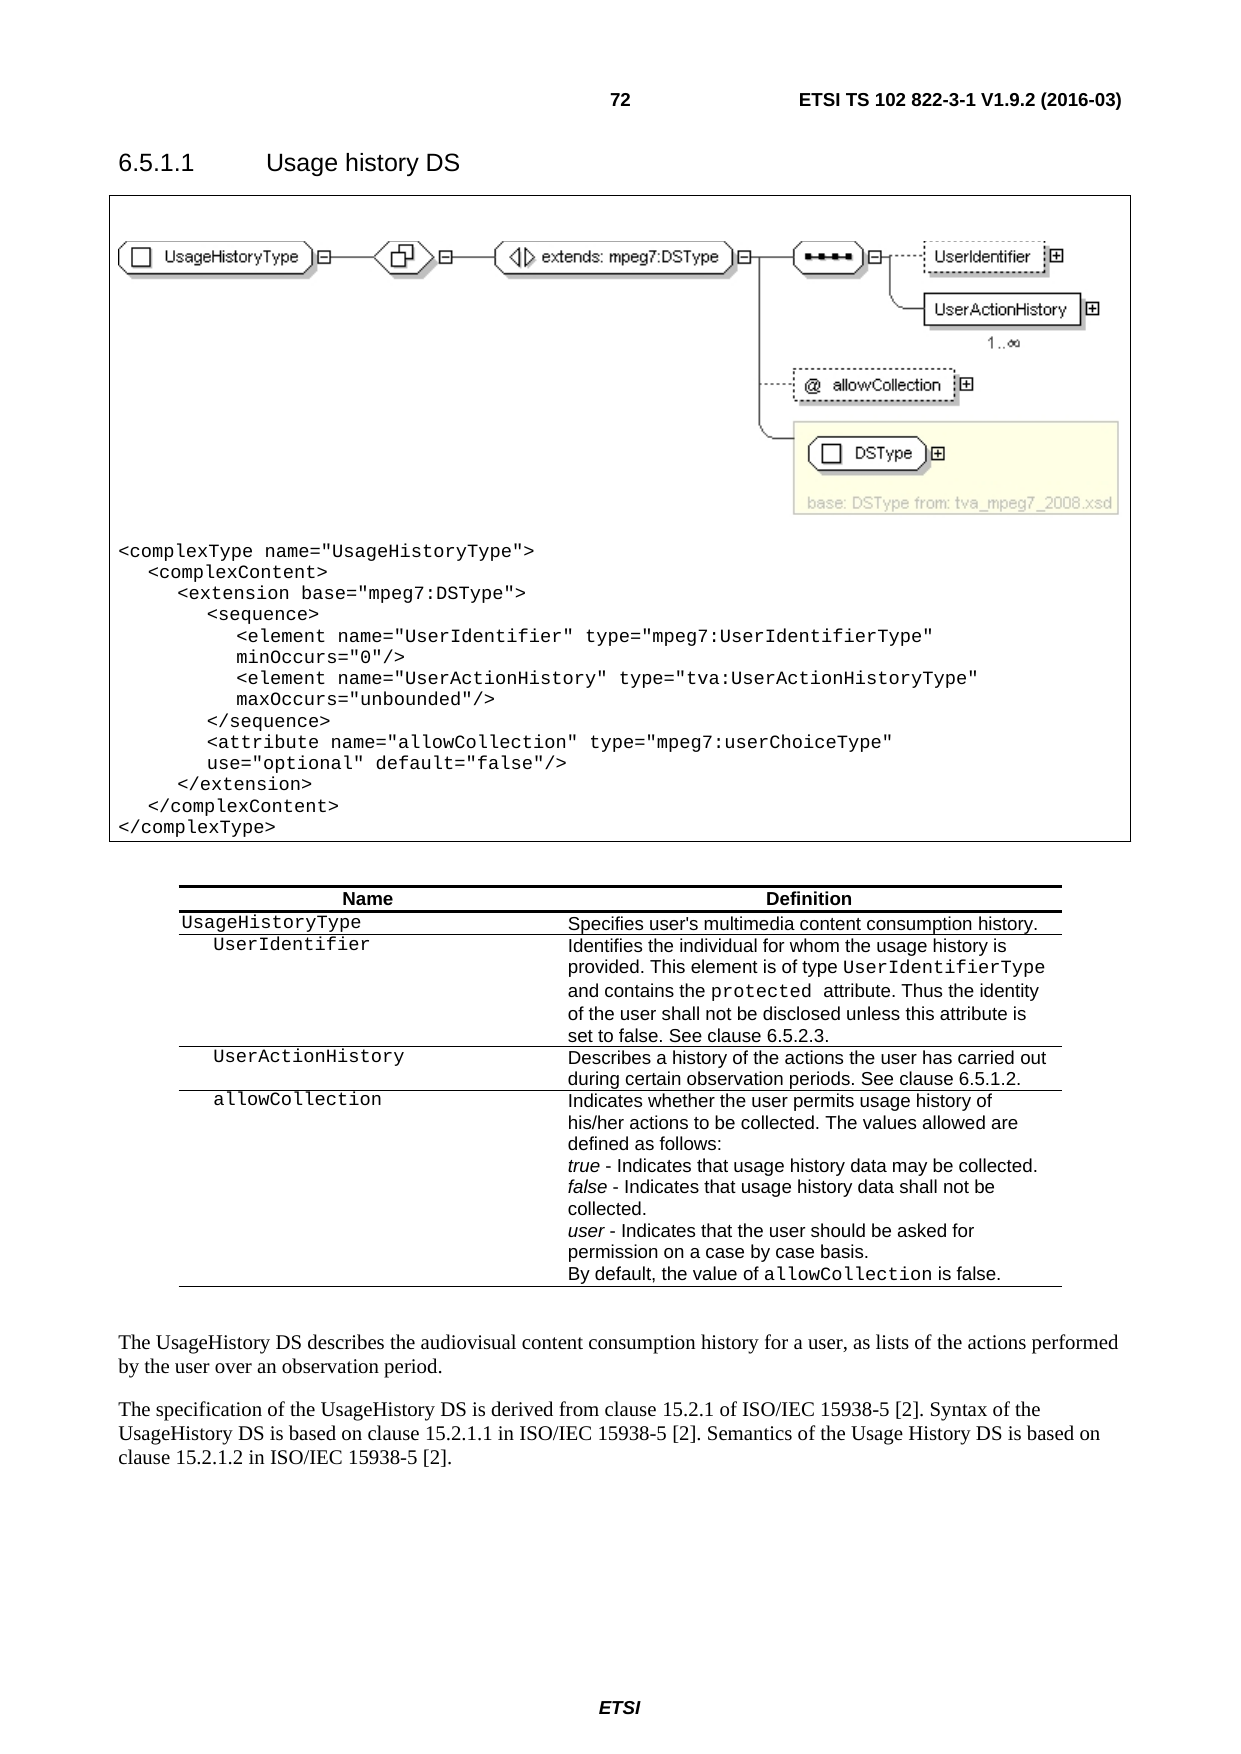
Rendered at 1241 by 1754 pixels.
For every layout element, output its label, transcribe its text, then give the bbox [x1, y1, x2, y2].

text maxOccurs="unbounded"/> [118, 690, 1122, 711]
text <complexContent> [118, 563, 1122, 584]
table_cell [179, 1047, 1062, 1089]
text The specification of the UsageHistory DS is derived from clause 15.2.1 of ISO/IEC 15938-5 [2]. Syntax of the UsageHistory DS is based on clause 15.2.1.1 in ISO/IEC 15938-5 [2]. Semantics of the Usage History DS is based on clause 15.2.1.2 in ISO/IEC 15938-5 [2]. [118, 1397, 1122, 1469]
text <extension base="mpeg7:DSType"> [118, 584, 1122, 605]
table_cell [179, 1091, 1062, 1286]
text <attribute name="allowCollection" type="mpeg7:userChoiceType" [118, 733, 1122, 754]
text use="optional" default="false"/> [118, 754, 1122, 775]
text The UsageHistory DS describes the audiovisual content consumption history for a user, as lists of the actions performed by the user over an observation period. [118, 1330, 1122, 1378]
text <sequence> [118, 605, 1122, 626]
text minOccurs="0"/> [118, 648, 1122, 669]
text </sequence> [118, 711, 1122, 733]
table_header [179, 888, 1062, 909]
text </extension> [118, 775, 1122, 796]
text <element name="UserIdentifier" type="mpeg7:UserIdentifierType" [118, 626, 1122, 648]
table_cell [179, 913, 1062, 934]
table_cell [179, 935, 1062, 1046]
text </complexContent> [118, 796, 1122, 814]
text </complexType> [110, 814, 1130, 841]
text <element name="UserActionHistory" type="tva:UserActionHistoryType" [118, 669, 1122, 690]
picture [118, 241, 1122, 518]
text <complexType name="UsageHistoryType"> [118, 541, 1122, 563]
subtitle 6.5.1.1 Usage history DS [118, 148, 1122, 176]
